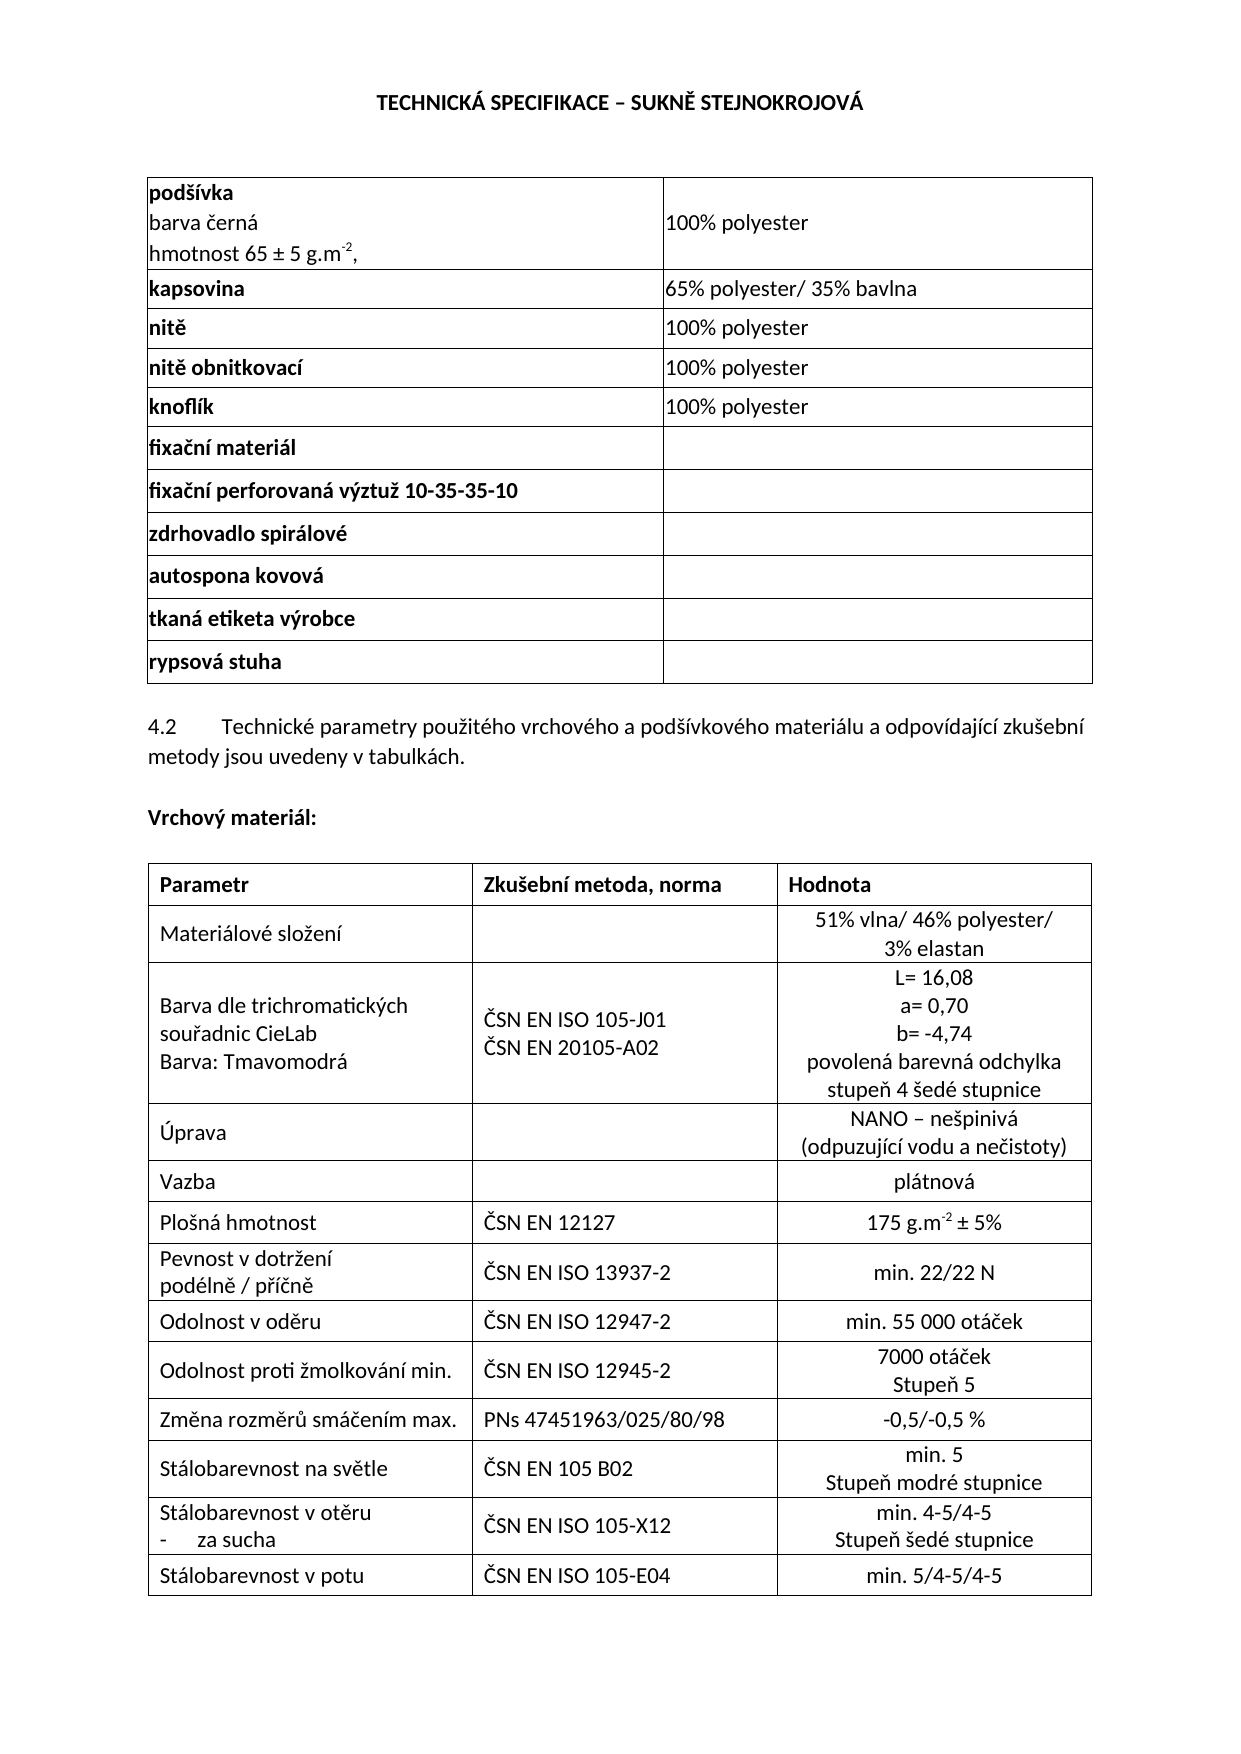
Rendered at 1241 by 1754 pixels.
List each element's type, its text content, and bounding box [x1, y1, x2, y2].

table_cell 100% polyester [664, 349, 1092, 387]
table_cell Změna rozměrů smáčením max. [149, 1399, 472, 1439]
table_header Zkušební metoda, norma [473, 864, 777, 904]
table_cell 100% polyester [664, 178, 1092, 269]
table_cell PNs 47451963/025/80/98 [473, 1399, 777, 1439]
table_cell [149, 1555, 472, 1595]
table_cell autospona kovová [148, 556, 663, 597]
table_cell NANO – nešpinivá (odpuzující vodu a nečistoty) [778, 1104, 1091, 1160]
table_cell ČSN EN 105 B02 [473, 1441, 777, 1497]
table_cell Plošná hmotnost [149, 1202, 472, 1243]
table_cell Odolnost proti žmolkování min. [149, 1342, 472, 1398]
table_cell ČSN EN ISO 105-X12 [473, 1498, 777, 1554]
table_cell nitě [148, 309, 663, 347]
table_cell min. 22/22 N [778, 1244, 1091, 1300]
table_cell ČSN EN ISO 12945-2 [473, 1342, 777, 1398]
table_cell min. 55 000 otáček [778, 1301, 1091, 1341]
table_cell rypsová stuha [148, 641, 663, 683]
table_cell 175 g.m-2 ± 5% [778, 1202, 1091, 1243]
table_cell [473, 906, 777, 962]
table_cell [664, 641, 1092, 683]
table_cell kapsovina [148, 270, 663, 308]
text Vrchový materiál: [148, 803, 1092, 831]
table_cell [473, 1104, 777, 1160]
table_cell Pevnost v dotržení podélně / příčně [149, 1244, 472, 1300]
table_cell L= 16,08 a= 0,70 b= -4,74 povolená barevná odchylka stupeň 4 šedé stupnice [778, 963, 1091, 1103]
table_cell ČSN EN ISO 13937-2 [473, 1244, 777, 1300]
table_cell knoflík [148, 388, 663, 426]
table_cell ČSN EN ISO 105-J01 ČSN EN 20105-A02 [473, 963, 777, 1103]
table_cell ČSN EN ISO 12947-2 [473, 1301, 777, 1341]
table_cell Stálobarevnost v otěru za sucha [149, 1498, 472, 1554]
table_cell [664, 599, 1092, 640]
table_cell [664, 513, 1092, 555]
table_cell -0,5/-0,5 % [778, 1399, 1091, 1439]
table_cell min. 5 Stupeň modré stupnice [778, 1441, 1091, 1497]
table_cell podšívka barva černá hmotnost 65 ± 5 g.m-2, [148, 178, 663, 269]
table_cell tkaná etiketa výrobce [148, 599, 663, 640]
table_cell fixační perforovaná výztuž 10-35-35-10 [148, 470, 663, 512]
table_cell [664, 470, 1092, 512]
table_cell Materiálové složení [149, 906, 472, 962]
table_cell min. 4-5/4-5 Stupeň šedé stupnice [778, 1498, 1091, 1554]
table_header Hodnota [778, 864, 1091, 904]
table_cell plátnová [778, 1161, 1091, 1201]
table_cell 100% polyester [664, 388, 1092, 426]
table_cell Stálobarevnost na světle [149, 1441, 472, 1497]
table_cell [664, 427, 1092, 469]
table_cell nitě obnitkovací [148, 349, 663, 387]
table_cell 100% polyester [664, 309, 1092, 347]
table_header Parametr [149, 864, 472, 904]
table_cell ČSN EN ISO 105-E04 [473, 1555, 777, 1595]
table_cell 65% polyester/ 35% bavlna [664, 270, 1092, 308]
table_cell ČSN EN 12127 [473, 1202, 777, 1243]
table_cell Vazba [149, 1161, 472, 1201]
table_cell [664, 556, 1092, 597]
table_cell fixační materiál [148, 427, 663, 469]
table_cell Odolnost v oděru [149, 1301, 472, 1341]
table_cell Úprava [149, 1104, 472, 1160]
table_cell 7000 otáček Stupeň 5 [778, 1342, 1091, 1398]
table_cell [778, 1555, 1091, 1595]
table_cell Barva dle trichromatických souřadnic CieLab Barva: Tmavomodrá [149, 963, 472, 1103]
table_cell 51% vlna/ 46% polyester/ 3% elastan [778, 906, 1091, 962]
list Technické parametry použitého vrchového a podšívkového materiálu a odpovídající zkušební metody jsou uvedeny v tabulkách. [148, 712, 1092, 770]
table_cell zdrhovadlo spirálové [148, 513, 663, 555]
table_cell [473, 1161, 777, 1201]
